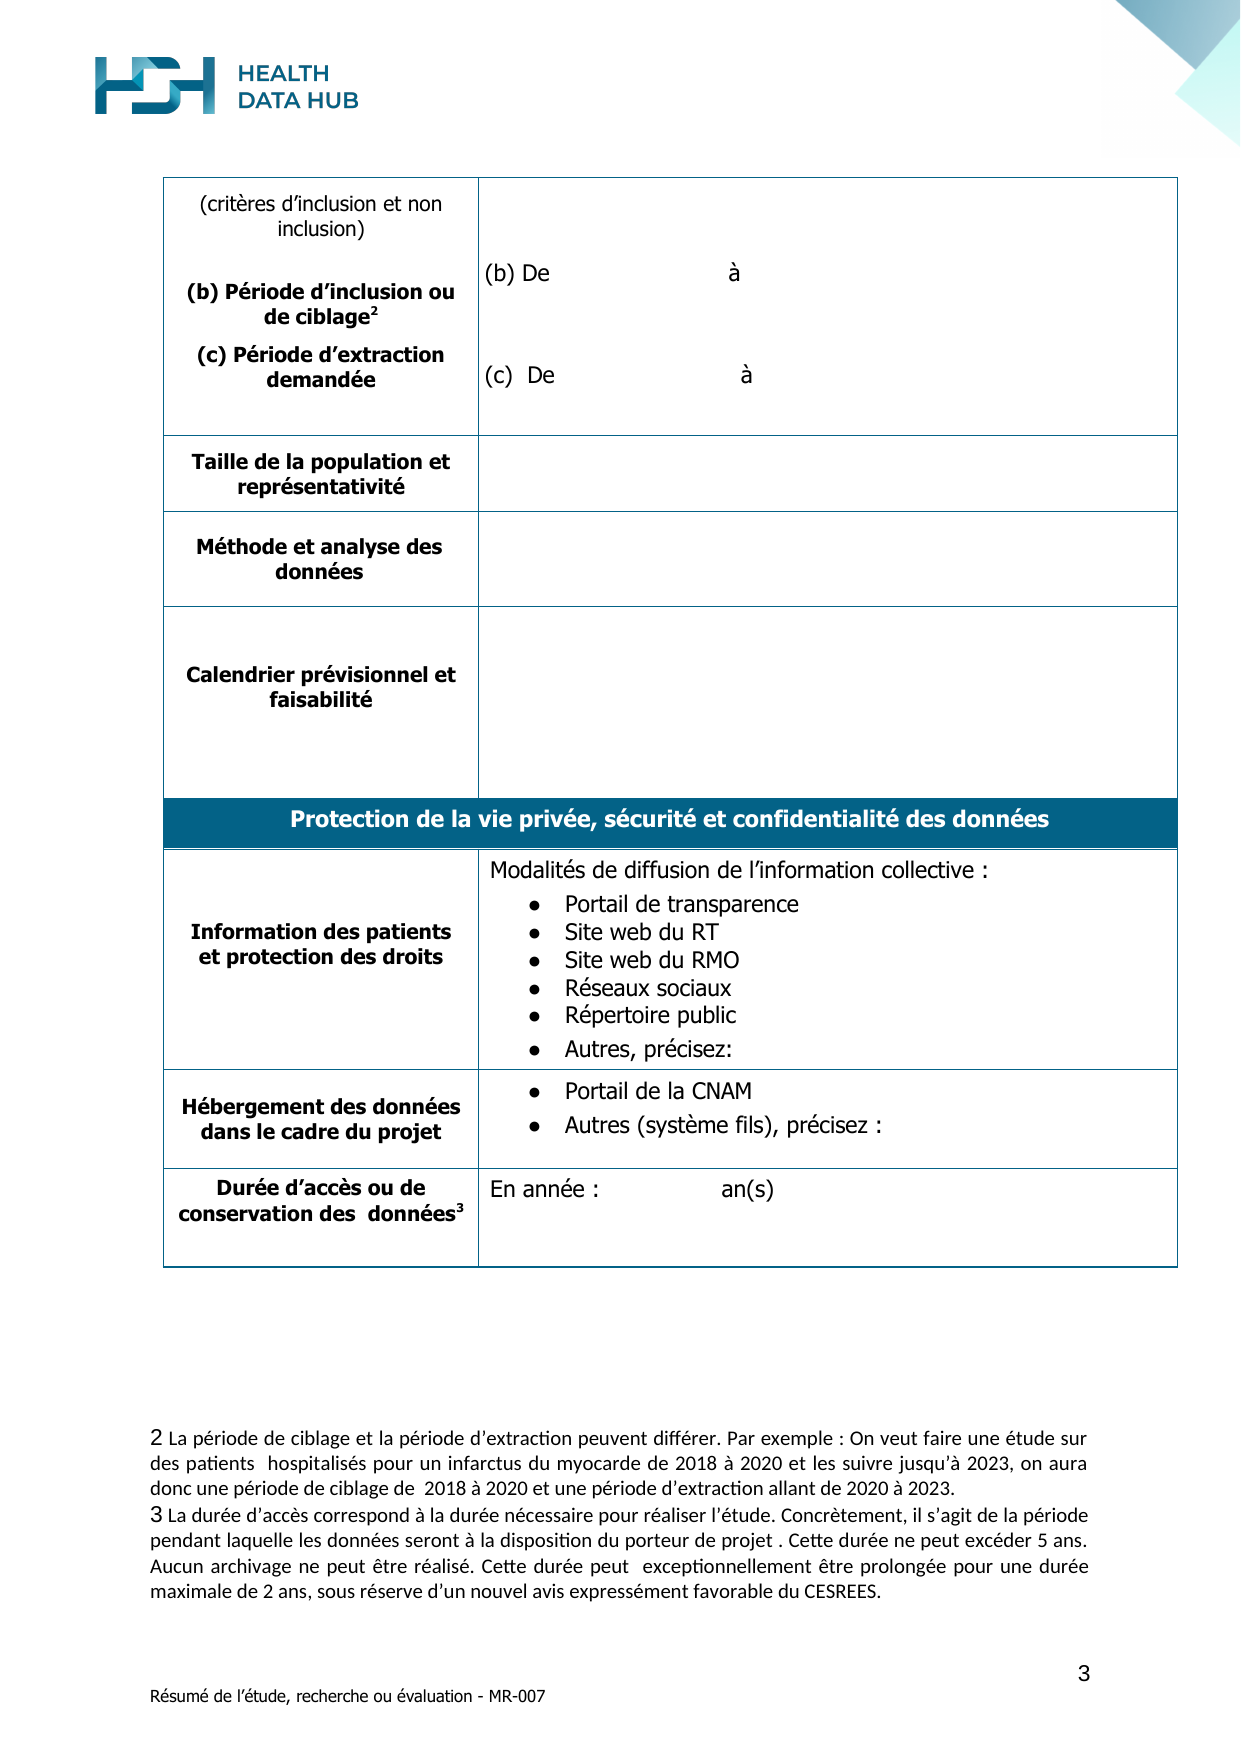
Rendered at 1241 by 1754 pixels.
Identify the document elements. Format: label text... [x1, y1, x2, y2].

table_cell [479, 607, 1177, 798]
table_cell Protection de la vie privée, sécurité et confidentialité des données [164, 799, 1177, 848]
picture [1102, 0, 1241, 157]
table_cell [479, 436, 1177, 511]
table_cell Information des patients et protection des droits [164, 850, 478, 1069]
table_cell [479, 512, 1177, 606]
table_cell Méthode et analyse des données [164, 512, 478, 606]
table_cell Modalités de diffusion de l’information collective : Portail de transparence Site web du RT Site web du RMO Réseaux sociaux Répertoire public Autres, précisez: [479, 850, 1177, 1069]
table_cell (a) (b) De à (c) De à [479, 178, 1177, 435]
table_cell Portail de la CNAM Autres (système fils), précisez : [479, 1070, 1177, 1168]
table_cell En année : an(s) [479, 1169, 1177, 1266]
table_cell (a)Population ciblée (critères d’inclusion et non inclusion) (b) Période d’inclusion ou de ciblage (c) Période d’extraction demandée [164, 178, 478, 435]
table_cell Calendrier prévisionnel et faisabilité [164, 607, 478, 798]
table_cell Taille de la population et représentativité [164, 436, 478, 511]
table_cell Durée d’accès ou de conservation des données [164, 1169, 478, 1266]
picture [95, 57, 359, 114]
table_cell Hébergement des données dans le cadre du projet [164, 1070, 478, 1168]
